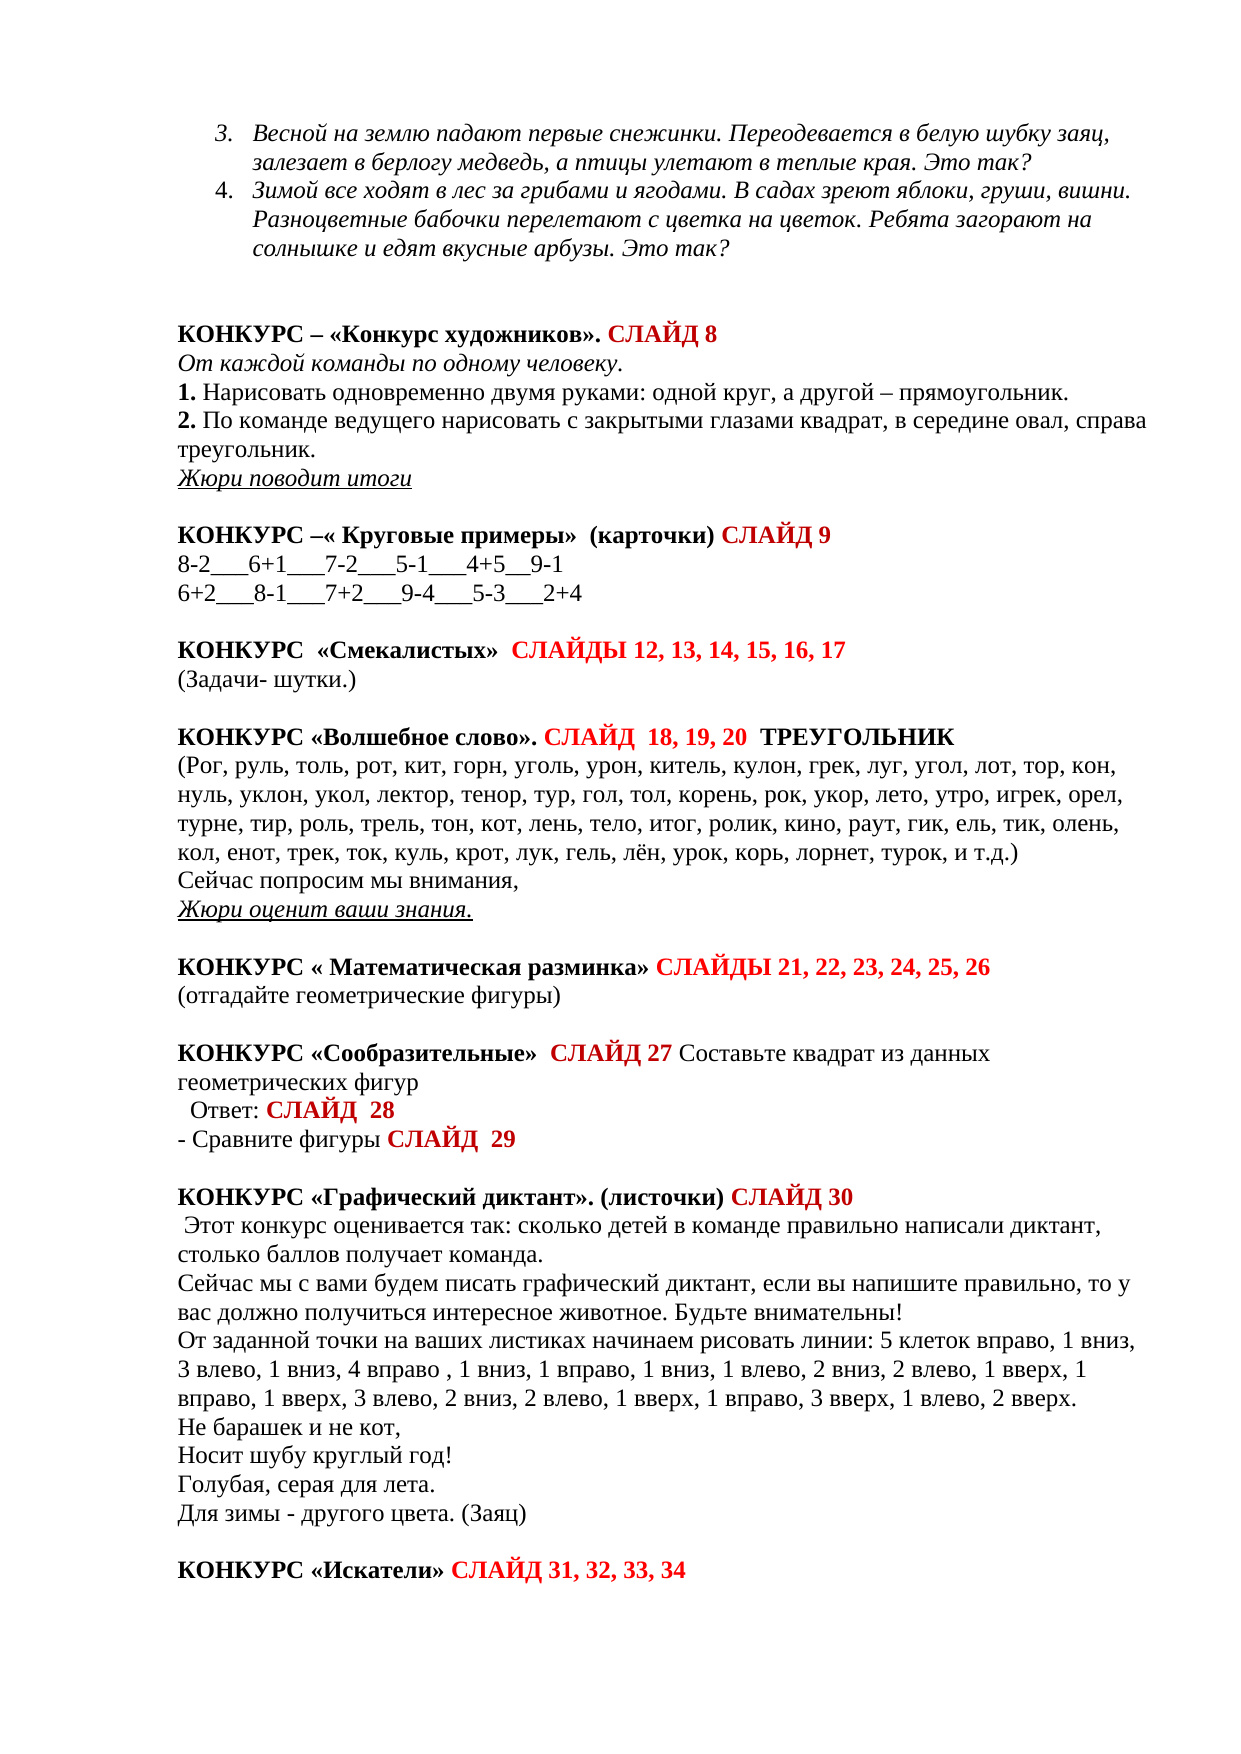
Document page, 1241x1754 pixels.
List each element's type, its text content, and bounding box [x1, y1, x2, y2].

text Ответ: СЛАЙД 28 [177, 1096, 1152, 1124]
text 1. Нарисовать одновременно двумя руками: одной круг, а другой – прямоугольник. 2. По команде ведущего нарисовать с закрытыми глазами квадрат, в середине овал, справа треугольник. [177, 377, 1152, 463]
list Зимой все ходят в лес за грибами и ягодами. В садах зреют яблоки, груши, вишни. Разноцветные бабочки перелетают с цветка на цветок. Ребята загорают на солнышке и едят вкусные арбузы. Это так? [215, 176, 1152, 262]
text КОНКУРС –« Круговые примеры» (карточки) СЛАЙД 9 [177, 521, 1152, 549]
text Жюри поводит итоги [177, 463, 1152, 492]
text 8-2___6+1___7-2___5-1___4+5__9-1 [177, 549, 1152, 578]
text КОНКУРС « Математическая разминка» СЛАЙДЫ 21, 22, 23, 24, 25, 26 [177, 952, 1152, 981]
list Весной на землю падают первые снежинки. Переодевается в белую шубку заяц, залезает в берлогу медведь, а птицы улетают в теплые края. Это так? [215, 118, 1152, 176]
text КОНКУРС «Сообразительные» СЛАЙД 27 Составьте квадрат из данных геометрических фигур [177, 1038, 1152, 1096]
text 6+2___8-1___7+2___9-4___5-3___2+4 [177, 578, 1152, 607]
text От заданной точки на ваших листиках начинаем рисовать линии: 5 клеток вправо, 1 вниз, 3 влево, 1 вниз, 4 вправо , 1 вниз, 1 вправо, 1 вниз, 1 влево, 2 вниз, 2 влево, 1 вверх, 1 вправо, 1 вверх, 3 влево, 2 вниз, 2 влево, 1 вверх, 1 вправо, 3 вверх, 1 влево, 2 вверх. [177, 1326, 1152, 1412]
text (отгадайте геометрические фигуры) [177, 981, 1152, 1009]
text Сейчас мы с вами будем писать графический диктант, если вы напишите правильно, то у вас должно получиться интересное животное. Будьте внимательны! [177, 1268, 1152, 1326]
text КОНКУРС «Искатели» СЛАЙД 31, 32, 33, 34 [177, 1527, 1152, 1584]
text Не барашек и не кот, Носит шубу круглый год! Голубая, серая для лета. Для зимы - другого цвета. (Заяц) [177, 1412, 1152, 1527]
text КОНКУРС «Волшебное слово». СЛАЙД 18, 19, 20 ТРЕУГОЛЬНИК (Рог, руль, толь, рот, кит, горн, уголь, урон, китель, кулон, грек, луг, угол, лот, тор, кон, нуль, уклон, укол, лектор, тенор, тур, гол, тол, корень, рок, укор, лето, утро, игрек, орел, турне, тир, роль, трель, тон, кот, лень, тело, итог, ролик, кино, раут, гик, ель, тик, олень, кол, енот, трек, ток, куль, крот, лук, гель, лён, урок, корь, лорнет, турок, и т.д.) Сейчас попросим мы внимания, Жюри оценит ваши знания. [177, 722, 1152, 923]
text КОНКУРС – «Конкурс художников». СЛАЙД 8 [177, 319, 1152, 348]
text - Сравните фигуры СЛАЙД 29 КОНКУРС «Графический диктант». (листочки) СЛАЙД 30 [177, 1124, 1152, 1211]
text От каждой команды по одному человеку. [177, 348, 1152, 377]
text КОНКУРС «Смекалистых» СЛАЙДЫ 12, 13, 14, 15, 16, 17 (Задачи- шутки.) [177, 636, 1152, 693]
text Этот конкурс оценивается так: сколько детей в команде правильно написали диктант, столько баллов получает команда. [177, 1211, 1152, 1268]
